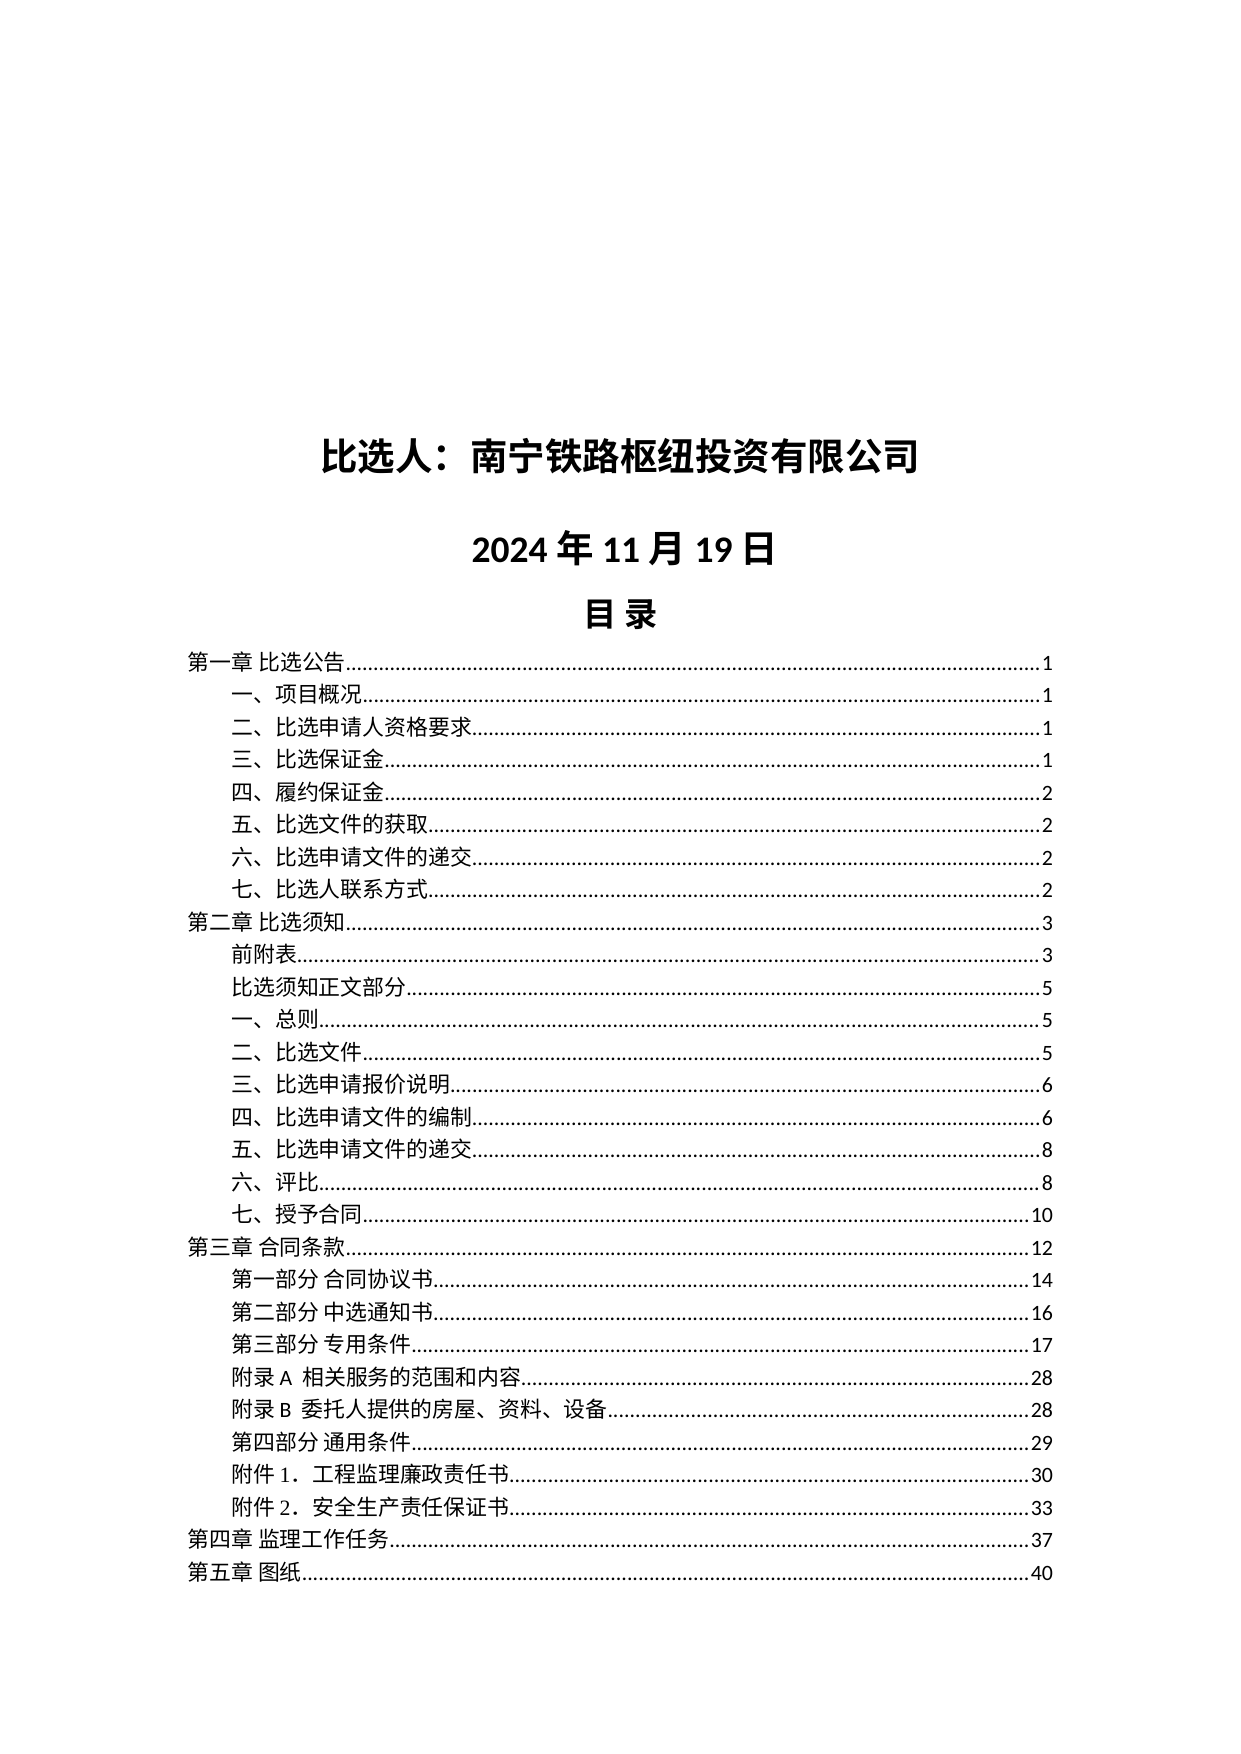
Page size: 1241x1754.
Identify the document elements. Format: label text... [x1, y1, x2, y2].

text 2024 年 11 月 19日 [187, 514, 1053, 579]
text 第二部分 中选通知书 16 [231, 1294, 1053, 1327]
text 第五章 图纸 40 [187, 1554, 1053, 1587]
text 四、履约保证金 2 [231, 774, 1053, 807]
text 第三章 合同条款 12 [187, 1229, 1053, 1262]
text 比选须知正文部分 5 [231, 969, 1053, 1002]
text 六、评比 8 [231, 1164, 1053, 1197]
text 第二章 比选须知 3 [187, 904, 1053, 937]
text 第一章 比选公告 1 [187, 644, 1053, 677]
text 五、比选申请文件的递交 8 [231, 1132, 1053, 1164]
text 四、比选申请文件的编制 6 [231, 1099, 1053, 1132]
text 第一部分 合同协议书 14 [231, 1262, 1053, 1294]
text 三、比选申请报价说明 6 [231, 1067, 1053, 1099]
text 第三部分 专用条件 17 [231, 1327, 1053, 1359]
text 前附表 3 [231, 937, 1053, 969]
text 七、授予合同 10 [231, 1197, 1053, 1229]
text 比选人：南宁铁路枢纽投资有限公司 [187, 422, 1053, 487]
text 附件2．安全生产责任保证书 33 [231, 1489, 1053, 1522]
text 附录A 相关服务的范围和内容 28 [231, 1359, 1053, 1392]
text 第四部分 通用条件 29 [231, 1424, 1053, 1457]
list 目 录 [187, 579, 1053, 644]
text 附录B 委托人提供的房屋、资料、设备 28 [231, 1392, 1053, 1424]
text 二、比选文件 5 [231, 1034, 1053, 1067]
text 一、总则 5 [231, 1002, 1053, 1034]
text 二、比选申请人资格要求 1 [231, 709, 1053, 742]
text 第四章 监理工作任务 37 [187, 1522, 1053, 1554]
text 三、比选保证金 1 [231, 742, 1053, 774]
text 五、比选文件的获取 2 [231, 807, 1053, 839]
text 七、比选人联系方式 2 [231, 872, 1053, 904]
text 附件1．工程监理廉政责任书 30 [231, 1457, 1053, 1489]
text 一、项目概况 1 [231, 677, 1053, 709]
text 六、比选申请文件的递交 2 [231, 839, 1053, 872]
